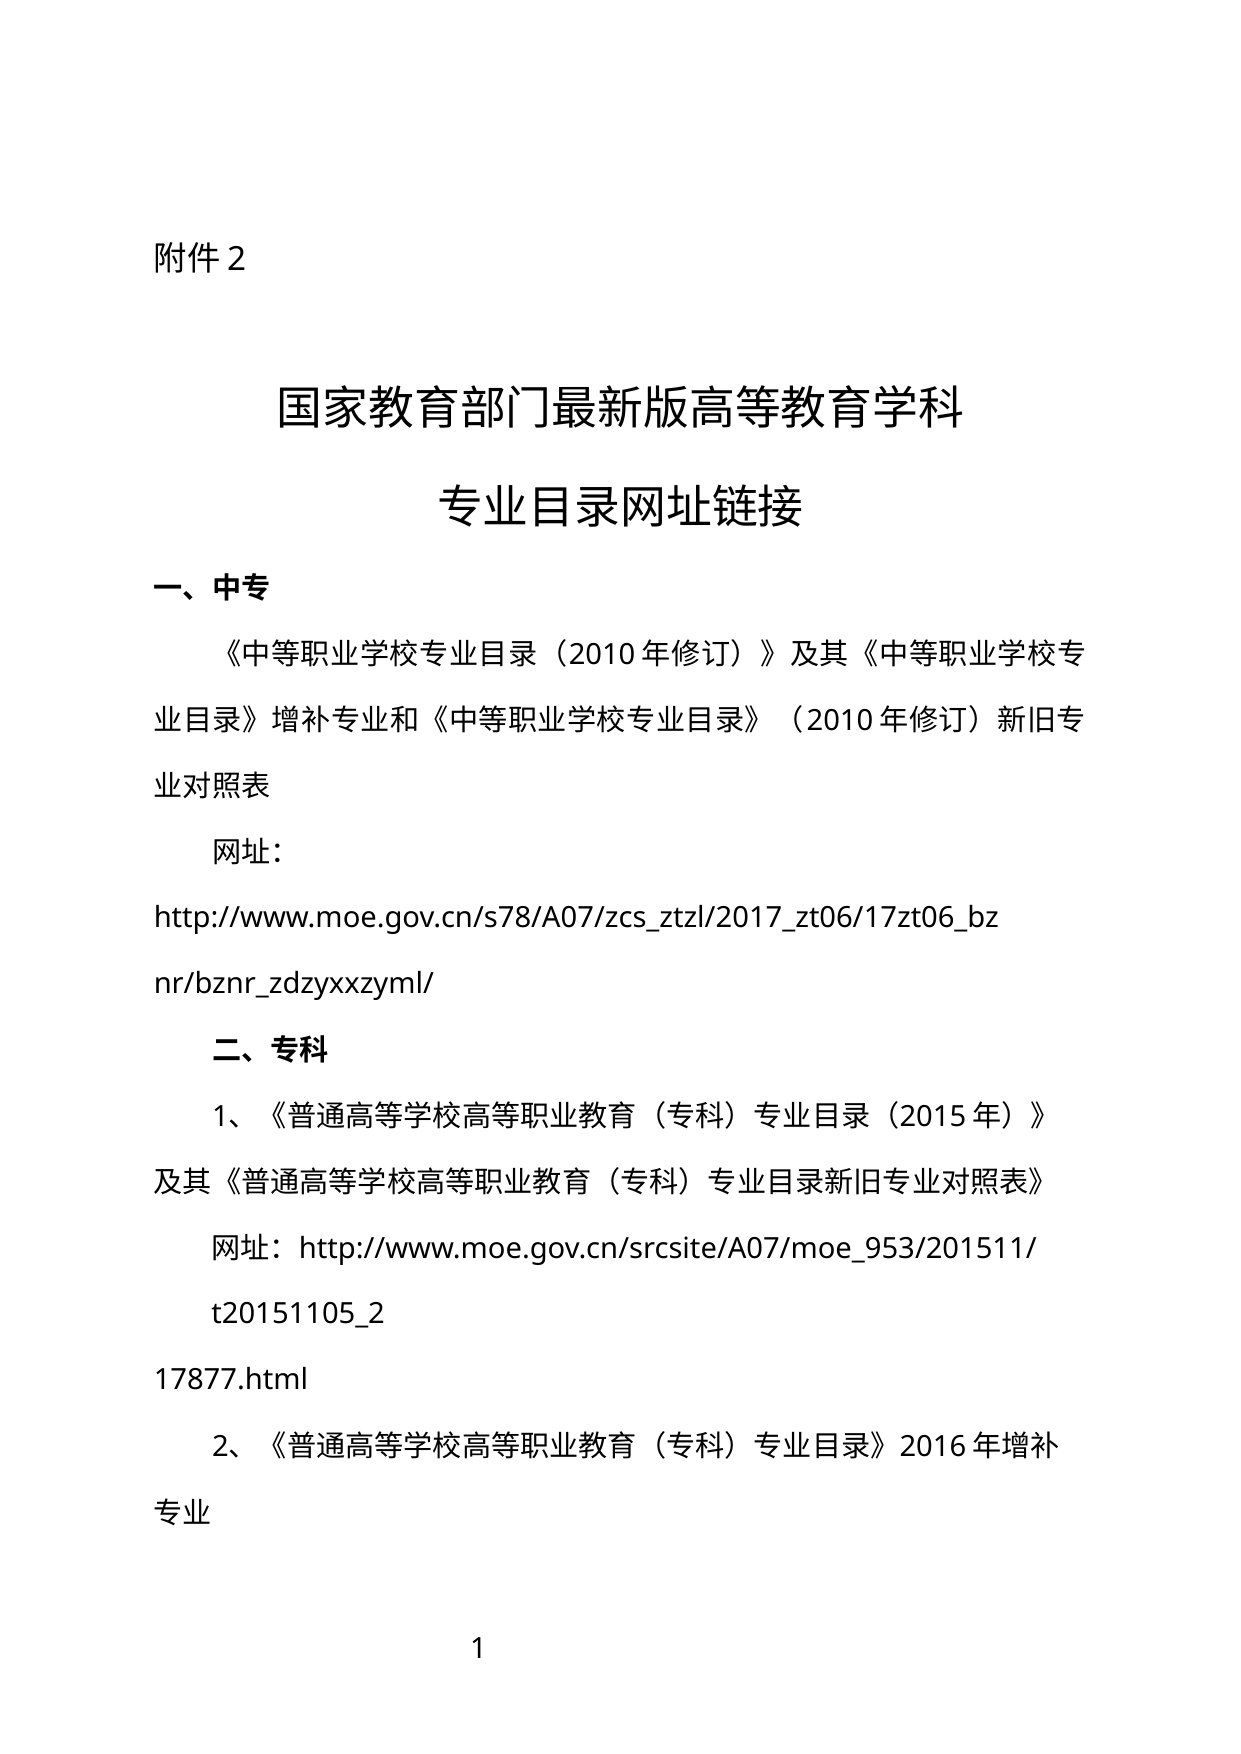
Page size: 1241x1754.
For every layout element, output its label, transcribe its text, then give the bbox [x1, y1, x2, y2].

list 一、中专 [153, 553, 1087, 619]
text 国家教育部门最新版高等教育学科 [153, 354, 1087, 454]
text 网址： [153, 817, 1087, 883]
text 专业目录网址链接 [153, 454, 1087, 553]
list http://www.moe.gov.cn/s78/A07/zcs_ztzl/2017_zt06/17zt06_bz [153, 883, 1087, 949]
text 1、《普通高等学校高等职业教育（专科）专业目录（2015年）》及其《普通高等学校高等职业教育（专科）专业目录新旧专业对照表》 [153, 1081, 1087, 1213]
text 网址：http://www.moe.gov.cn/srcsite/A07/moe_953/201511/t20151105_2 [211, 1213, 1087, 1345]
text 附件2 [153, 222, 1087, 288]
list nr/bznr_zdzyxxzyml/ [153, 949, 1087, 1015]
text 17877.html [153, 1345, 1087, 1411]
text 二、专科 [153, 1015, 1087, 1081]
text 2、《普通高等学校高等职业教育（专科）专业目录》2016年增补专业 [153, 1411, 1087, 1543]
text 《中等职业学校专业目录（2010年修订）》及其《中等职业学校专业目录》增补专业和《中等职业学校专业目录》（2010年修订）新旧专业对照表 [153, 619, 1087, 817]
